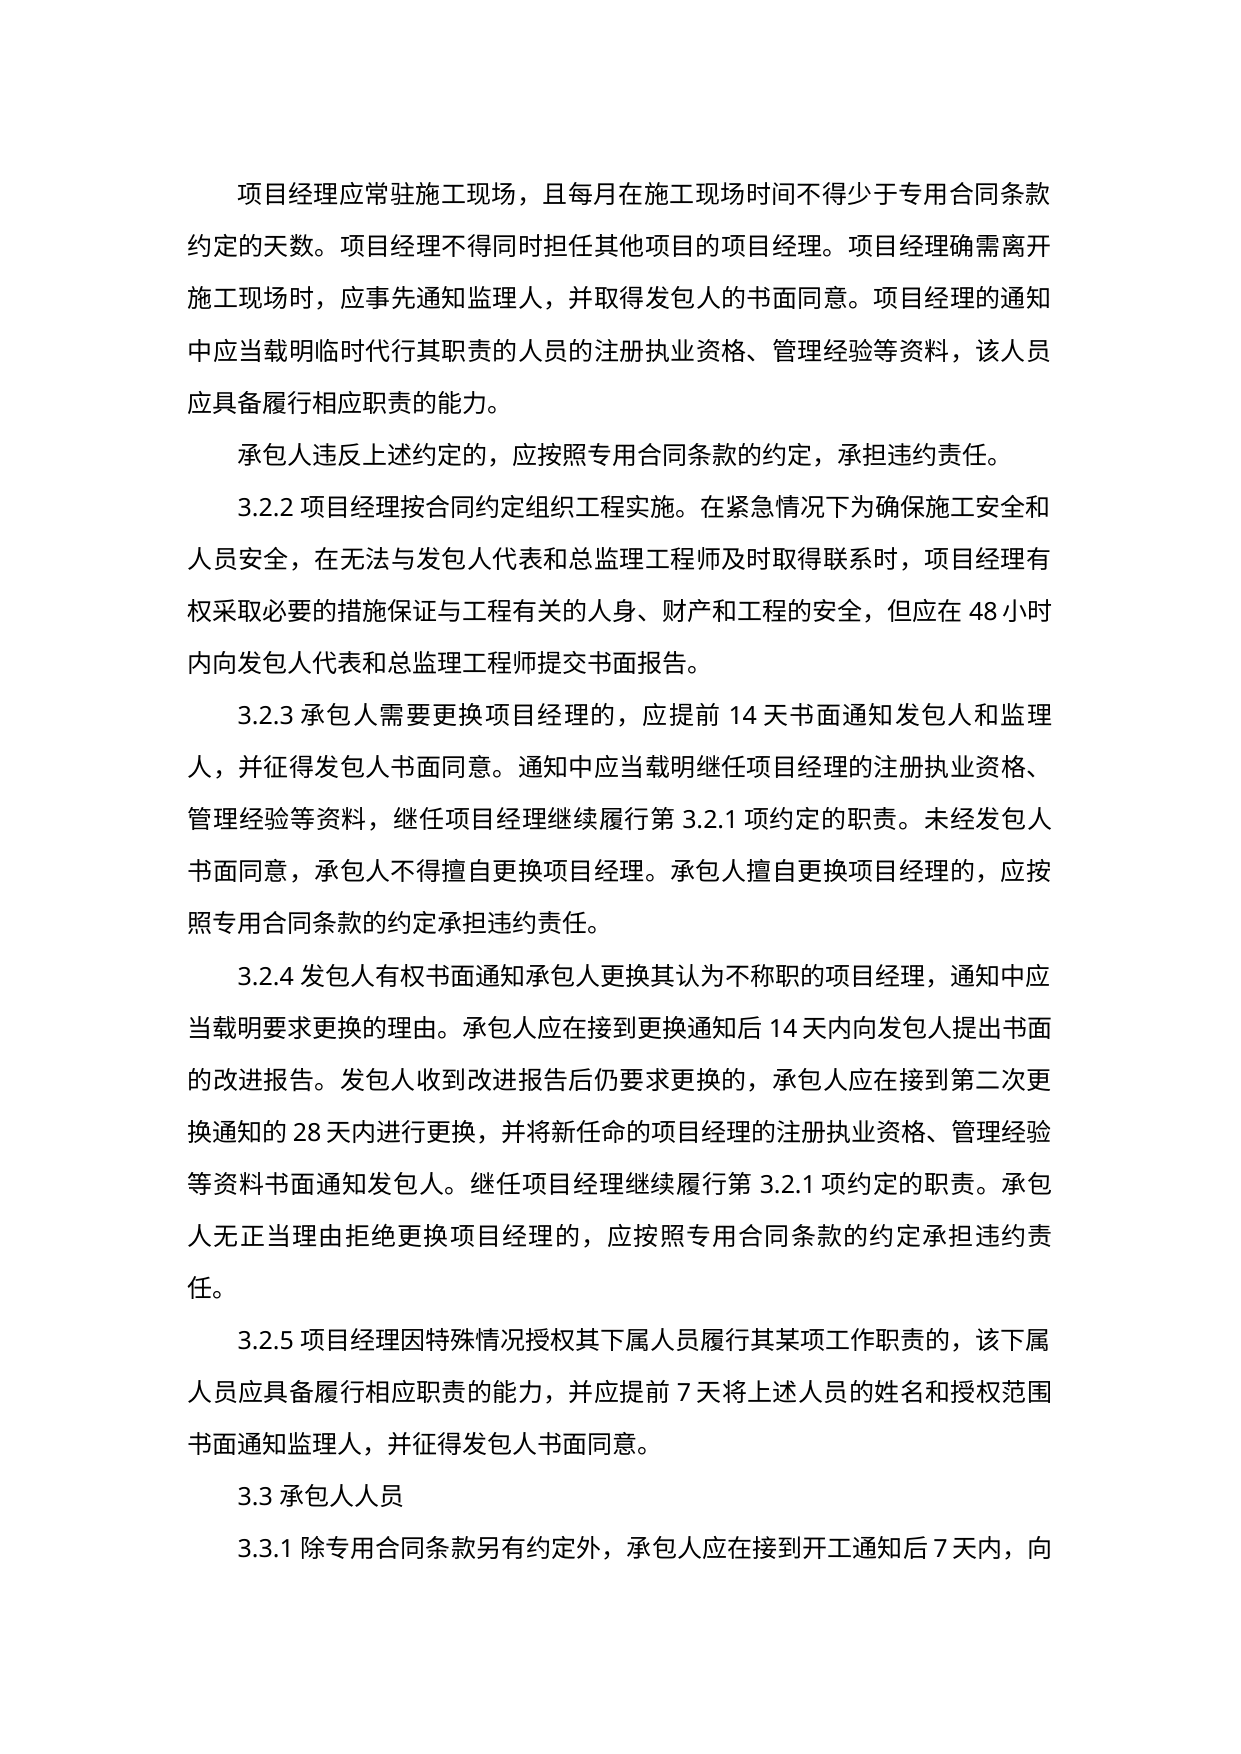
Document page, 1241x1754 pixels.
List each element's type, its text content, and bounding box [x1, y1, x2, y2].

text 承包人违反上述约定的，应按照专用合同条款的约定，承担违约责任。 [187, 422, 1053, 474]
text 3.2.2 项目经理按合同约定组织工程实施。在紧急情况下为确保施工安全和人员安全，在无法与发包人代表和总监理工程师及时取得联系时，项目经理有权采取必要的措施保证与工程有关的人身、财产和工程的安全，但应在48小时内向发包人代表和总监理工程师提交书面报告。 [187, 474, 1053, 683]
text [187, 1516, 1053, 1568]
text 3.3 承包人人员 [187, 1464, 1053, 1516]
text 3.2.3 承包人需要更换项目经理的，应提前14天书面通知发包人和监理人，并征得发包人书面同意。通知中应当载明继任项目经理的注册执业资格、管理经验等资料，继任项目经理继续履行第3.2.1项约定的职责。未经发包人书面同意，承包人不得擅自更换项目经理。承包人擅自更换项目经理的，应按照专用合同条款的约定承担违约责任。 [187, 683, 1053, 943]
text 3.2.5 项目经理因特殊情况授权其下属人员履行其某项工作职责的，该下属人员应具备履行相应职责的能力，并应提前7天将上述人员的姓名和授权范围书面通知监理人，并征得发包人书面同意。 [187, 1308, 1053, 1464]
text 3.2.4 发包人有权书面通知承包人更换其认为不称职的项目经理，通知中应当载明要求更换的理由。承包人应在接到更换通知后14天内向发包人提出书面的改进报告。发包人收到改进报告后仍要求更换的，承包人应在接到第二次更换通知的28天内进行更换，并将新任命的项目经理的注册执业资格、管理经验等资料书面通知发包人。继任项目经理继续履行第3.2.1项约定的职责。承包人无正当理由拒绝更换项目经理的，应按照专用合同条款的约定承担违约责任。 [187, 943, 1053, 1308]
text 项目经理应常驻施工现场，且每月在施工现场时间不得少于专用合同条款约定的天数。项目经理不得同时担任其他项目的项目经理。项目经理确需离开施工现场时，应事先通知监理人，并取得发包人的书面同意。项目经理的通知中应当载明临时代行其职责的人员的注册执业资格、管理经验等资料，该人员应具备履行相应职责的能力。 [187, 162, 1053, 422]
